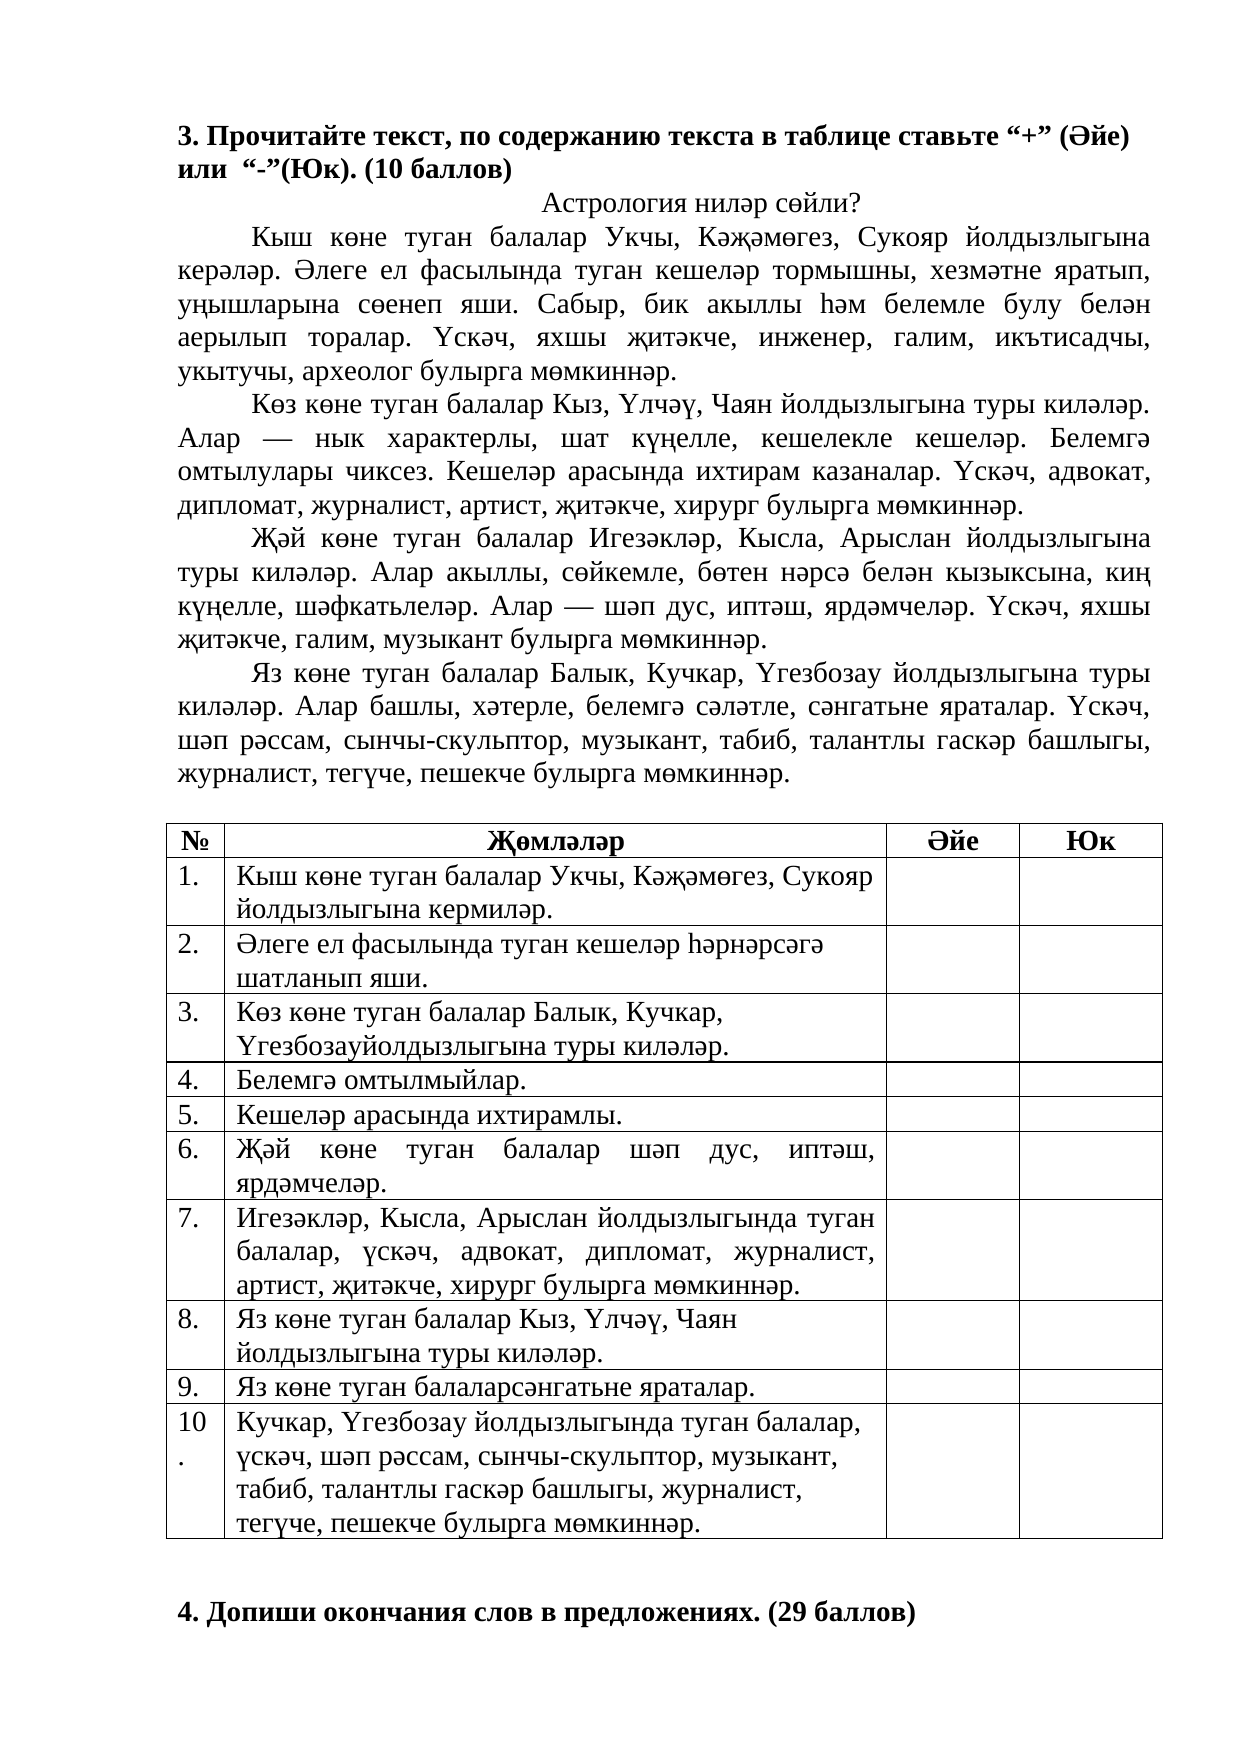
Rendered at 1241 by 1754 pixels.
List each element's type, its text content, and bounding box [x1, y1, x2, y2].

table_cell [887, 1200, 1019, 1300]
table_cell [887, 926, 1019, 993]
table_cell Белемгә омтылмыйлар. [225, 1063, 886, 1096]
table_cell [1020, 1370, 1162, 1403]
table_cell [887, 994, 1019, 1061]
table_cell [887, 1063, 1019, 1096]
table_cell [1020, 858, 1162, 925]
table_cell [887, 1097, 1019, 1131]
table_cell [1020, 926, 1162, 993]
table_cell Җәй көне туган балалар шәп дус, иптәш, ярдәмчеләр. [225, 1132, 886, 1199]
table_cell Кыш көне туган балалар Укчы, Кәҗәмөгез, Сукояр йолдызлыгына кермиләр. [225, 858, 886, 925]
table_cell 3. [167, 994, 224, 1061]
table_cell Кучкар, Үгезбозау йолдызлыгында туган балалар, үскәч, шәп рәссам, сынчы-скульптор, музыкант, табиб, талантлы гаскәр башлыгы, журналист, тегүче, пешекче булырга мөмкиннәр. [225, 1404, 886, 1538]
table_cell Игезәкләр, Кысла, Арыслан йолдызлыгында туган балалар, үскәч, адвокат, дипломат, журналист, артист, җитәкче, хирург булырга мөмкиннәр. [225, 1200, 886, 1300]
text Астрология ниләр сөйли? [177, 185, 1152, 219]
table_cell 10. [167, 1404, 224, 1538]
table_header Юк [1020, 824, 1162, 857]
table_cell [1020, 994, 1162, 1061]
table_cell [1020, 1132, 1162, 1199]
text 4. Допиши окончания слов в предложениях. (29 баллов) [177, 1594, 1152, 1627]
table_cell [887, 1404, 1019, 1538]
table_cell Көз көне туган балалар Балык, Кучкар, Үгезбозауйолдызлыгына туры киләләр. [225, 994, 886, 1061]
table_cell 6. [167, 1132, 224, 1199]
table_header № [167, 824, 224, 857]
table_cell 8. [167, 1301, 224, 1368]
text Яз көне туган балалар Балык, Кучкар, Үгезбозау йолдызлыгына туры киләләр. Алар башлы, хәтерле, белемгә сәләтле, сәнгатьне яраталар. Үскәч, шәп рәссам, сынчы-скульптор, музыкант, табиб, талантлы гаскәр башлыгы, журналист, тегүче, пешекче булырга мөмкиннәр. [177, 655, 1152, 789]
text Кыш көне туган балалар Укчы, Кәҗәмөгез, Сукояр йолдызлыгына керәләр. Әлеге ел фасылында туган кешеләр тормышны, хезмәтне яратып, уңышларына сөенеп яши. Сабыр, бик акыллы һәм белемле булу белән аерылып торалар. Үскәч, яхшы җитәкче, инженер, галим, икътисадчы, укытучы, археолог булырга мөмкиннәр. [177, 219, 1152, 386]
table_cell 7. [167, 1200, 224, 1300]
table_cell 2. [167, 926, 224, 993]
text Көз көне туган балалар Кыз, Үлчәү, Чаян йолдызлыгына туры киләләр. Алар — нык характерлы, шат күңелле, кешелекле кешеләр. Белемгә омтылулары чиксез. Кешеләр арасында ихтирам казаналар. Үскәч, адвокат, дипломат, журналист, артист, җитәкче, хирург булырга мөмкиннәр. [177, 386, 1152, 521]
table_cell [887, 1370, 1019, 1403]
table_cell 5. [167, 1097, 224, 1131]
table_cell [887, 1132, 1019, 1199]
table_cell Әлеге ел фасылында туган кешеләр һәрнәрсәгә шатланып яши. [225, 926, 886, 993]
table_cell Кешеләр арасында ихтирамлы. [225, 1097, 886, 1131]
table_header Әйе [887, 824, 1019, 857]
table_header Җөмләләр [225, 824, 886, 857]
table_cell [1020, 1301, 1162, 1368]
table_cell [1020, 1097, 1162, 1131]
table_cell [1020, 1063, 1162, 1096]
text Җәй көне туган балалар Игезәкләр, Кысла, Арыслан йолдызлыгына туры киләләр. Алар акыллы, сөйкемле, бөтен нәрсә белән кызыксына, киң күңелле, шәфкатьлеләр. Алар — шәп дус, иптәш, ярдәмчеләр. Үскәч, яхшы җитәкче, галим, музыкант булырга мөмкиннәр. [177, 521, 1152, 655]
table_cell [887, 858, 1019, 925]
table_cell [1020, 1404, 1162, 1538]
text 3. Прочитайте текст, по содержанию текста в таблице ставьте “+” (Әйе) или “-”(Юк). (10 баллов) [177, 118, 1152, 185]
table_cell [1020, 1200, 1162, 1300]
table_cell 4. [167, 1063, 224, 1096]
table_cell [887, 1301, 1019, 1368]
table_cell Яз көне туган балалар Кыз, Үлчәү, Чаян йолдызлыгына туры киләләр. [225, 1301, 886, 1368]
table_cell 1. [167, 858, 224, 925]
table_cell 9. [167, 1370, 224, 1403]
table_cell Яз көне туган балаларсәнгатьне яраталар. [225, 1370, 886, 1403]
